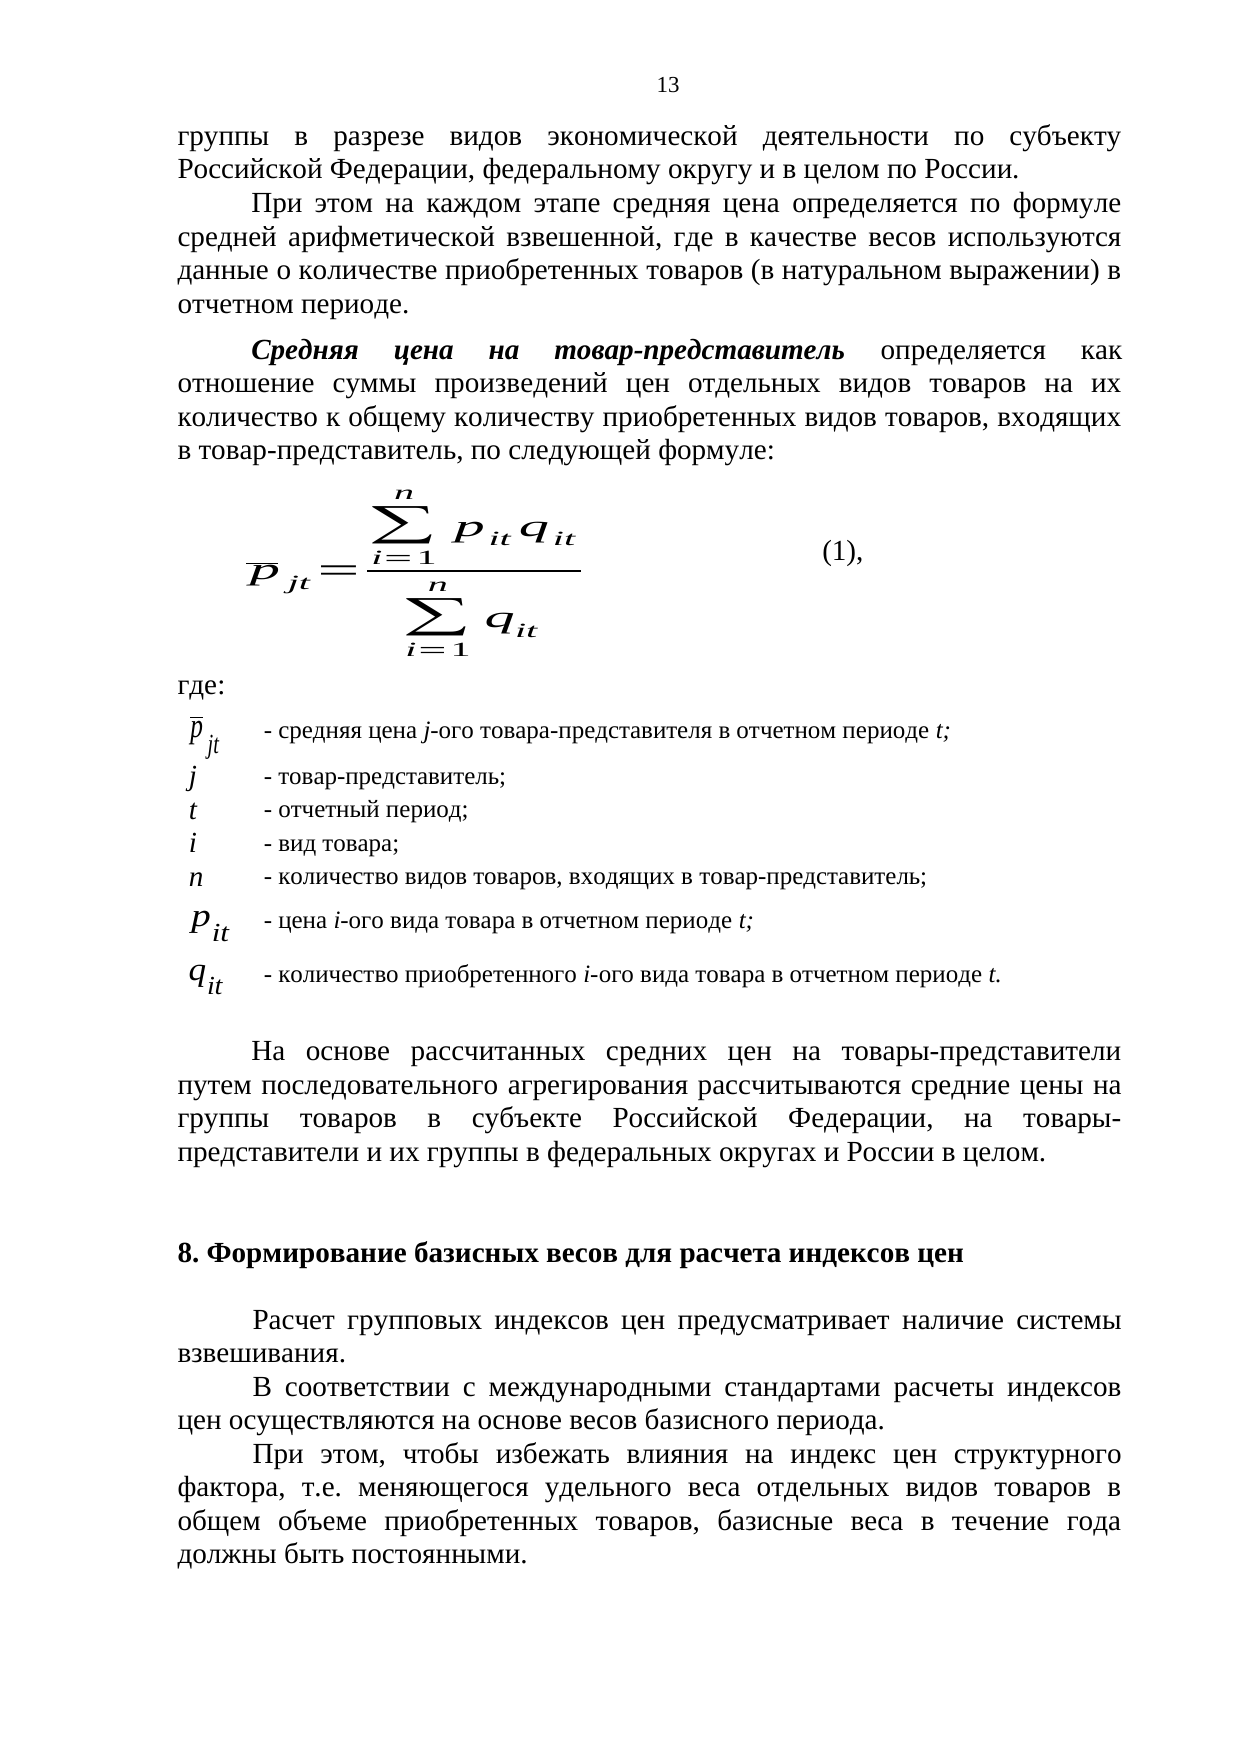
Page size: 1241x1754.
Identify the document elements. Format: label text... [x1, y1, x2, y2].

table_cell - количество приобретенного i-ого вида товара в отчетном периоде t. [252, 946, 1125, 1000]
table_header - средняя цена j-ого товара-представителя в отчетном периоде t; [252, 701, 1125, 758]
table_cell j [177, 758, 252, 792]
text При этом на каждом этапе средняя цена определяется по формуле средней арифметической взвешенной, где в качестве весов используются данные о количестве приобретенных товаров (в натуральном выражении) в отчетном периоде. [177, 185, 1122, 319]
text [177, 118, 1122, 185]
table_cell - количество видов товаров, входящих в товар-представитель; [252, 859, 1125, 892]
table_cell n [177, 859, 252, 892]
text Расчет групповых индексов цен предусматривает наличие системы взвешивания. [177, 1302, 1122, 1369]
text (1), [177, 533, 1122, 567]
table_cell - вид товара; [252, 825, 1125, 859]
text На основе рассчитанных средних цен на товары-представители путем последовательного агрегирования рассчитываются средние цены на группы товаров в субъекте Российской Федерации, на товары-представители и их группы в федеральных округах и России в целом. [177, 1033, 1122, 1168]
text При этом, чтобы избежать влияния на индекс цен структурного фактора, т.е. меняющегося удельного веса отдельных видов товаров в общем объеме приобретенных товаров, базисные веса в течение года должны быть постоянными. [177, 1436, 1122, 1570]
table_cell i [177, 825, 252, 859]
table_cell - товар-представитель; [252, 758, 1125, 792]
table_cell - цена i-ого вида товара в отчетном периоде t; [252, 893, 1125, 946]
text где: [177, 667, 1122, 701]
text 8. Формирование базисных весов для расчета индексов цен [177, 1235, 1122, 1268]
table_cell t [177, 792, 252, 825]
table_cell [177, 946, 252, 1000]
text Средняя цена на товар-представитель определяется как отношение суммы произведений цен отдельных видов товаров на их количество к общему количеству приобретенных видов товаров, входящих в товар-представитель, по следующей формуле: [177, 332, 1122, 466]
table_header [177, 701, 252, 758]
table_cell [177, 893, 252, 946]
text В соответствии с международными стандартами расчеты индексов цен осуществляются на основе весов базисного периода. [177, 1369, 1122, 1436]
table_cell - отчетный период; [252, 792, 1125, 825]
